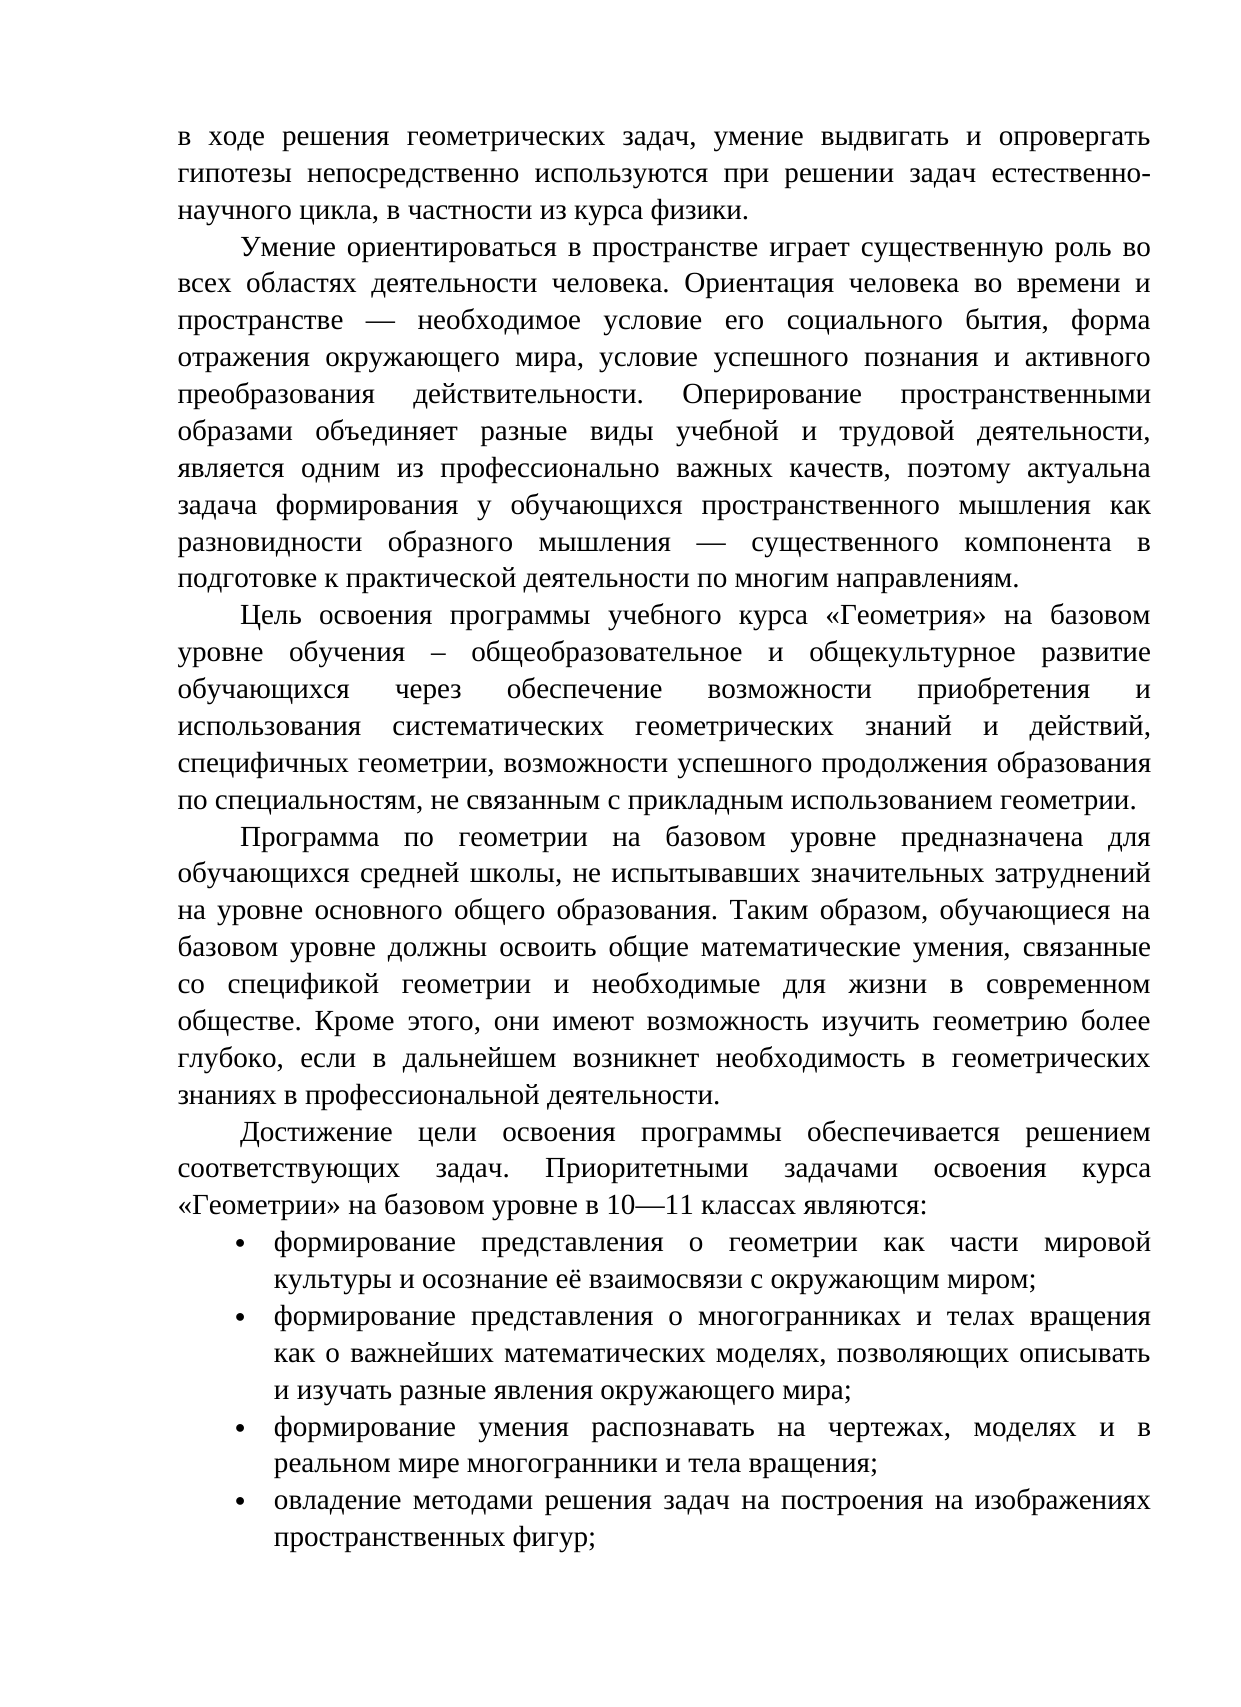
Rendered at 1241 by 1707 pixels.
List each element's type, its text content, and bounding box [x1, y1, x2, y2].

list формирование умения распознавать на чертежах, моделях и в реальном мире многогранники и тела вращения; [236, 1409, 1152, 1479]
text Цель освоения программы учебного курса «Геометрия» на базовом уровне обучения – общеобразовательное и общекультурное развитие обучающихся через обеспечение возможности приобретения и использования систематических геометрических знаний и действий, специфичных геометрии, возможности успешного продолжения образования по специальностям, не связанным с прикладным использованием геометрии. [177, 597, 1152, 815]
text Программа по геометрии на базовом уровне предназначена для обучающихся средней школы, не испытывавших значительных затруднений на уровне основного общего образования. Таким образом, обучающиеся на базовом уровне должны освоить общие математические умения, связанные со спецификой геометрии и необходимые для жизни в современном обществе. Кроме этого, они имеют возможность изучить геометрию более глубоко, если в дальнейшем возникнет необходимость в геометрических знаниях в профессиональной деятельности. [177, 819, 1152, 1110]
list формирование представления о многогранниках и телах вращения как о важнейших математических моделях, позволяющих описывать и изучать разные явления окружающего мира; [236, 1298, 1152, 1405]
text Умение ориентироваться в пространстве играет существенную роль во всех областях деятельности человека. Ориентация человека во времени и пространстве ― необходимое условие его социального бытия, форма отражения окружающего мира, условие успешного познания и активного преобразования действительности. Оперирование пространственными образами объединяет разные виды учебной и трудовой деятельности, является одним из профессионально важных качеств, поэтому актуальна задача формирования у обучающихся пространственного мышления как разновидности образного мышления ― существенного компонента в подготовке к практической деятельности по многим направлениям. [177, 229, 1152, 594]
text Достижение цели освоения программы обеспечивается решением соответствующих задач. Приоритетными задачами освоения курса «Геометрии» на базовом уровне в 10―11 классах являются: [177, 1114, 1152, 1221]
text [177, 118, 1152, 225]
list формирование представления о геометрии как части мировой культуры и осознание её взаимосвязи с окружающим миром; [236, 1224, 1152, 1295]
list овладение методами решения задач на построения на изображениях пространственных фигур; [236, 1482, 1152, 1553]
